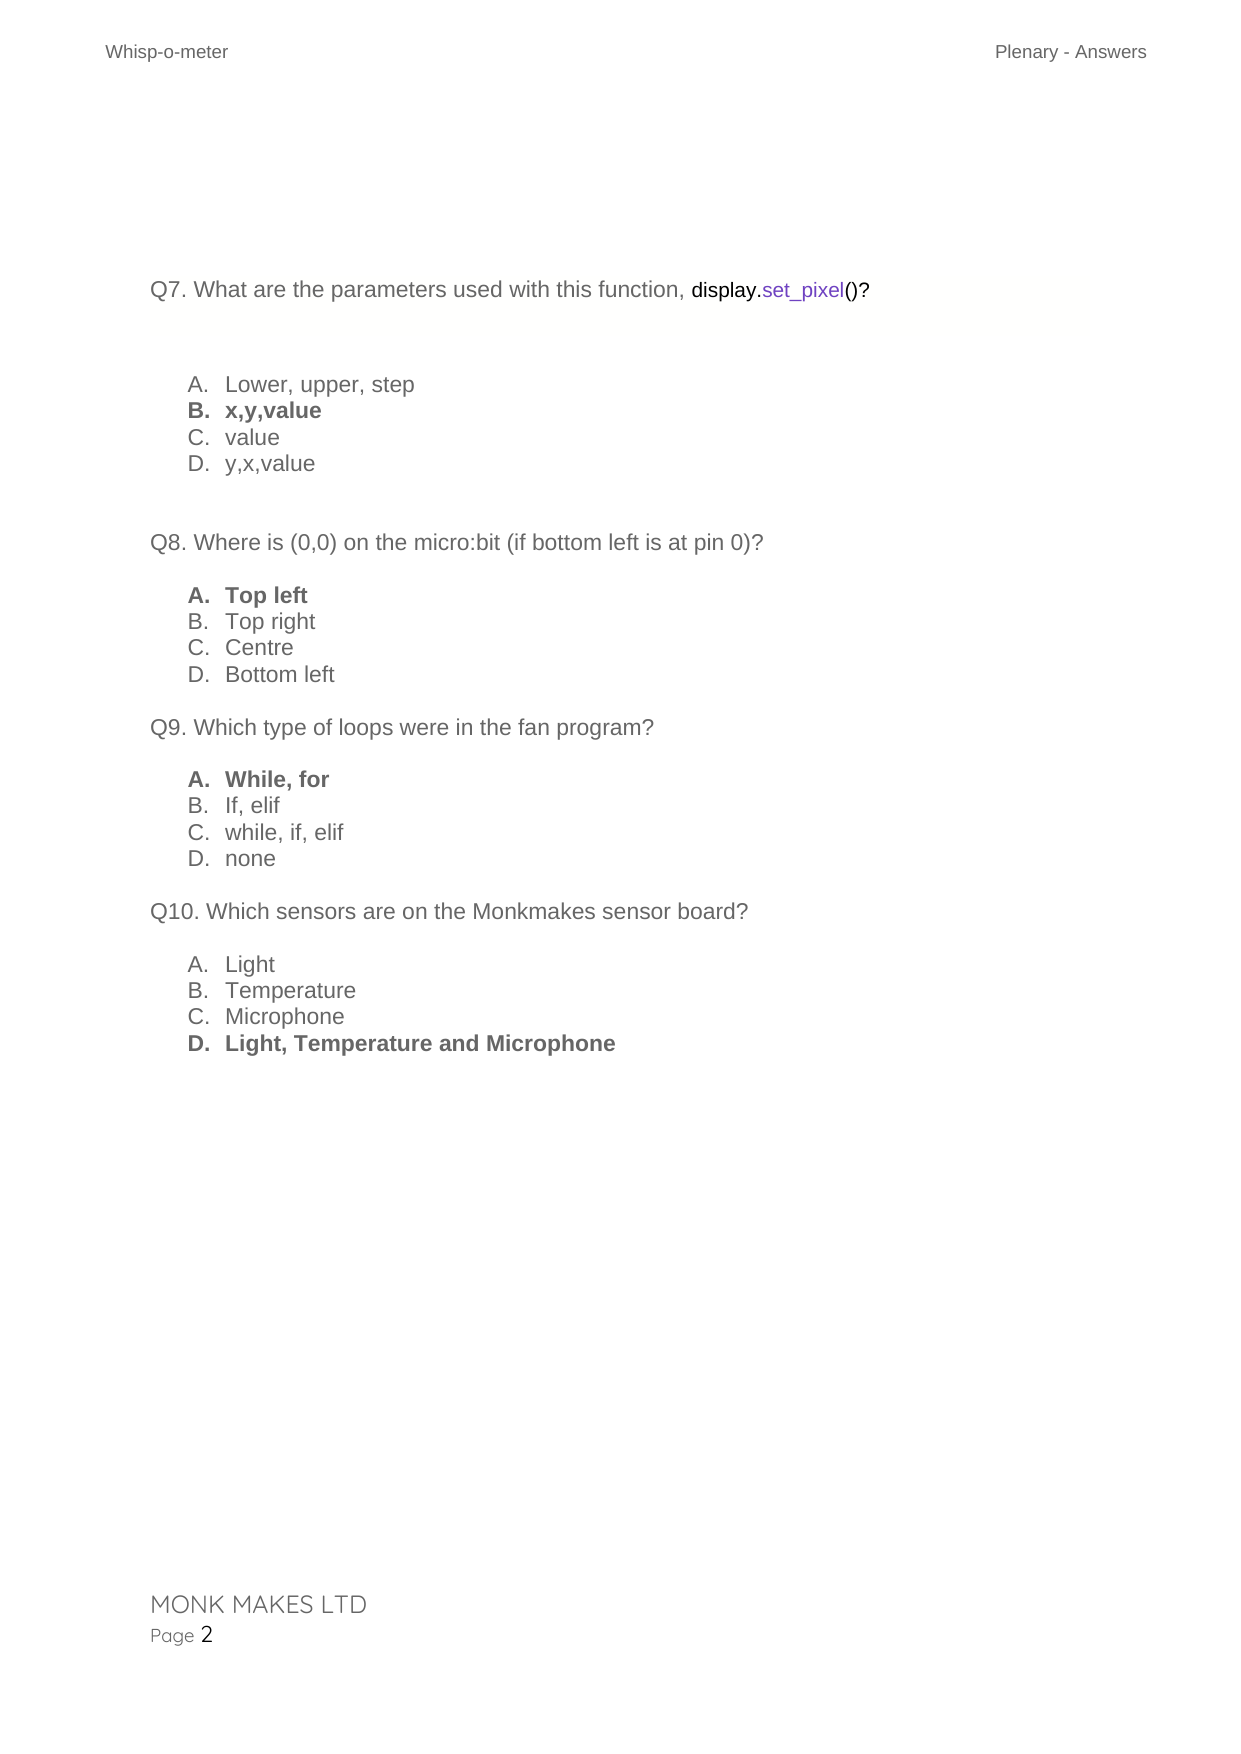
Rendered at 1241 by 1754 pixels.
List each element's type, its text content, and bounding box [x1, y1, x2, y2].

text Q9. Which type of loops were in the fan program? [150, 713, 1090, 740]
list Light [187, 951, 1090, 977]
list Lower, upper, step [187, 371, 1090, 397]
list Top right [187, 608, 1090, 634]
list Top left [187, 582, 1090, 608]
text Q7. What are the parameters used with this function, display.set_pixel()? [150, 276, 1090, 302]
list y,x,value [187, 450, 1090, 476]
list Bottom left [187, 661, 1090, 687]
list While, for [187, 766, 1090, 792]
list Temperature [187, 977, 1090, 1003]
list If, elif [187, 792, 1090, 819]
list x,y,value [187, 397, 1090, 423]
list Light, Temperature and Microphone [187, 1030, 1090, 1056]
text Q8. Where is (0,0) on the micro:bit (if bottom left is at pin 0)? [150, 529, 1090, 555]
list none [187, 845, 1090, 872]
text Q10. Which sensors are on the Monkmakes sensor board? [150, 898, 1090, 924]
list value [187, 423, 1090, 450]
list Microphone [187, 1003, 1090, 1030]
list while, if, elif [187, 819, 1090, 845]
list Centre [187, 634, 1090, 661]
